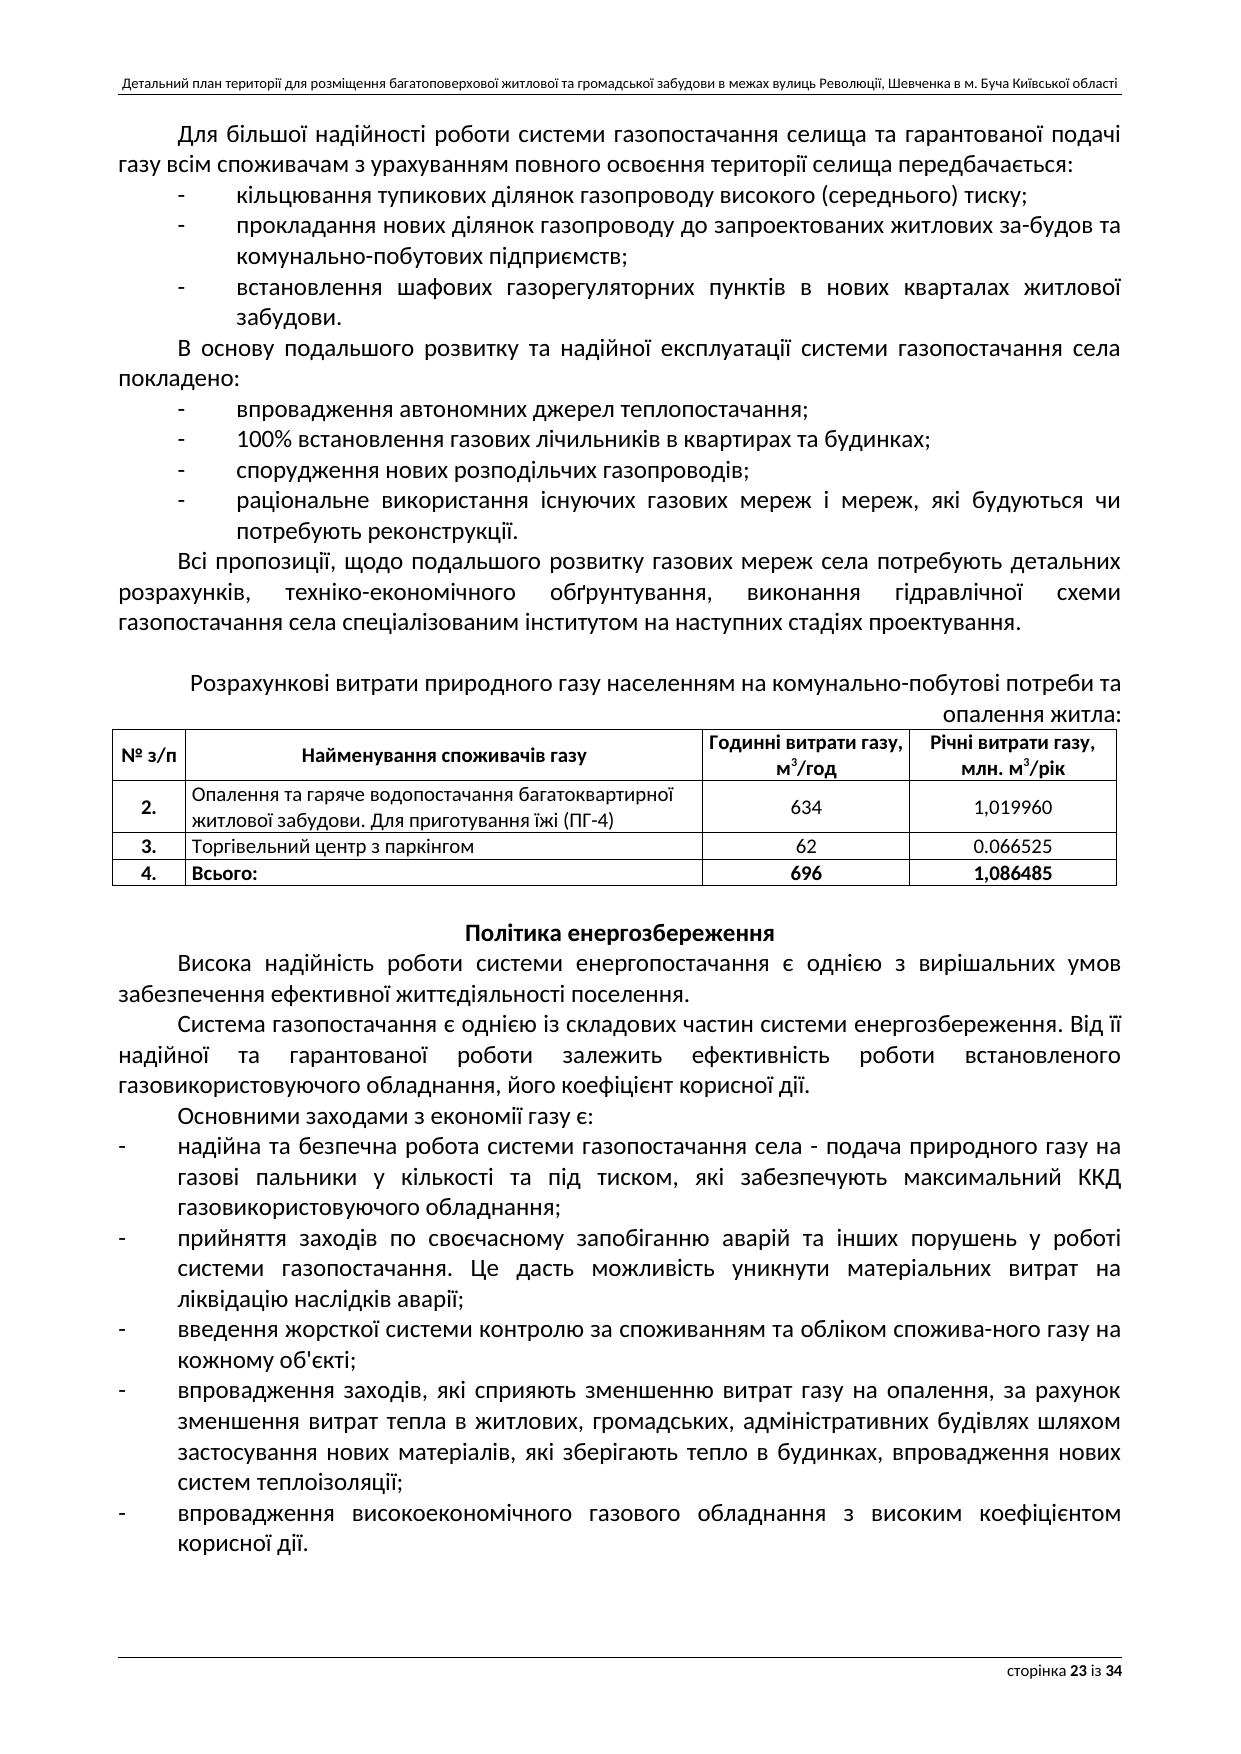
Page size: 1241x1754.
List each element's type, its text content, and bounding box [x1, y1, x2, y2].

table_cell Всього: [186, 860, 702, 885]
table_cell 634 [703, 781, 909, 832]
text Всі пропозиції, щодо подальшого розвитку газових мереж села потребують детальних розрахунків, техніко-економічного обґрунтування, виконання гідравлічної схеми газопостачання села спеціалізованим інститутом на наступних стадіях проектування. [118, 545, 1122, 637]
table_cell 3. [113, 833, 185, 859]
text Висока надійність роботи системи енергопостачання є однією з вирішальних умов забезпечення ефективної життєдіяльності поселення. [118, 947, 1122, 1008]
table_cell 0.066525 [910, 833, 1116, 859]
table_header Річні витрати газу, млн. м3/рік [910, 730, 1116, 780]
list встановлення шафових газорегуляторних пунктів в нових кварталах житлової забудови. [177, 271, 1122, 332]
text Політика енергозбереження [118, 917, 1122, 947]
list введення жорсткої системи контролю за споживанням та обліком спожива-ного газу на кожному об'єкті; [118, 1313, 1122, 1374]
table_header № з/п [113, 730, 185, 780]
table_header Найменування споживачів газу [186, 730, 702, 780]
table_header Годинні витрати газу, м3/год [703, 730, 909, 780]
text Для більшої надійності роботи системи газопостачання селища та гарантованої подачі газу всім споживачам з урахуванням повного освоєння території селища передбачається: [118, 118, 1122, 179]
table_cell 696 [703, 860, 909, 885]
text Основними заходами з економії газу є: [118, 1100, 1122, 1130]
list 100% встановлення газових лічильників в квартирах та будинках; [177, 423, 1122, 454]
text Розрахункові витрати природного газу населенням на комунально-побутові потреби та опалення житла: [118, 667, 1122, 728]
list кільцювання тупикових ділянок газопроводу високого (середнього) тиску; [177, 179, 1122, 210]
table_cell 1,019960 [910, 781, 1116, 832]
table_cell 4. [113, 860, 185, 885]
table_cell 2. [113, 781, 185, 832]
table_cell Торгівельний центр з паркінгом [186, 833, 702, 859]
list впровадження заходів, які сприяють зменшенню витрат газу на опалення, за рахунок зменшення витрат тепла в житлових, громадських, адміністративних будівлях шляхом застосування нових матеріалів, які зберігають тепло в будинках, впровадження нових систем теплоізоляції; [118, 1374, 1122, 1497]
list надійна та безпечна робота системи газопостачання села - подача природного газу на газові пальники у кількості та під тиском, які забезпечують максимальний ККД газовикористовуючого обладнання; [118, 1130, 1122, 1222]
list раціональне використання існуючих газових мереж і мереж, які будуються чи потребують реконструкції. [177, 484, 1122, 545]
table_cell 1,086485 [910, 860, 1116, 885]
table_cell 62 [703, 833, 909, 859]
table_cell Опалення та гаряче водопостачання багатоквартирної житлової забудови. Для приготування їжі (ПГ-4) [186, 781, 702, 832]
list впровадження високоекономічного газового обладнання з високим коефіцієнтом корисної дії. [118, 1497, 1122, 1558]
list прийняття заходів по своєчасному запобіганню аварій та інших порушень у роботі системи газопостачання. Це дасть можливість уникнути матеріальних витрат на ліквідацію наслідків аварії; [118, 1222, 1122, 1313]
text Система газопостачання є однією із складових частин системи енергозбереження. Від її надійної та гарантованої роботи залежить ефективність роботи встановленого газовикористовуючого обладнання, його коефіцієнт корисної дії. [118, 1008, 1122, 1100]
list впровадження автономних джерел теплопостачання; [177, 393, 1122, 423]
list прокладання нових ділянок газопроводу до запроектованих житлових за-будов та комунально-побутових підприємств; [177, 210, 1122, 271]
text В основу подальшого розвитку та надійної експлуатації системи газопостачання села покладено: [118, 332, 1122, 393]
list спорудження нових розподільчих газопроводів; [177, 454, 1122, 484]
